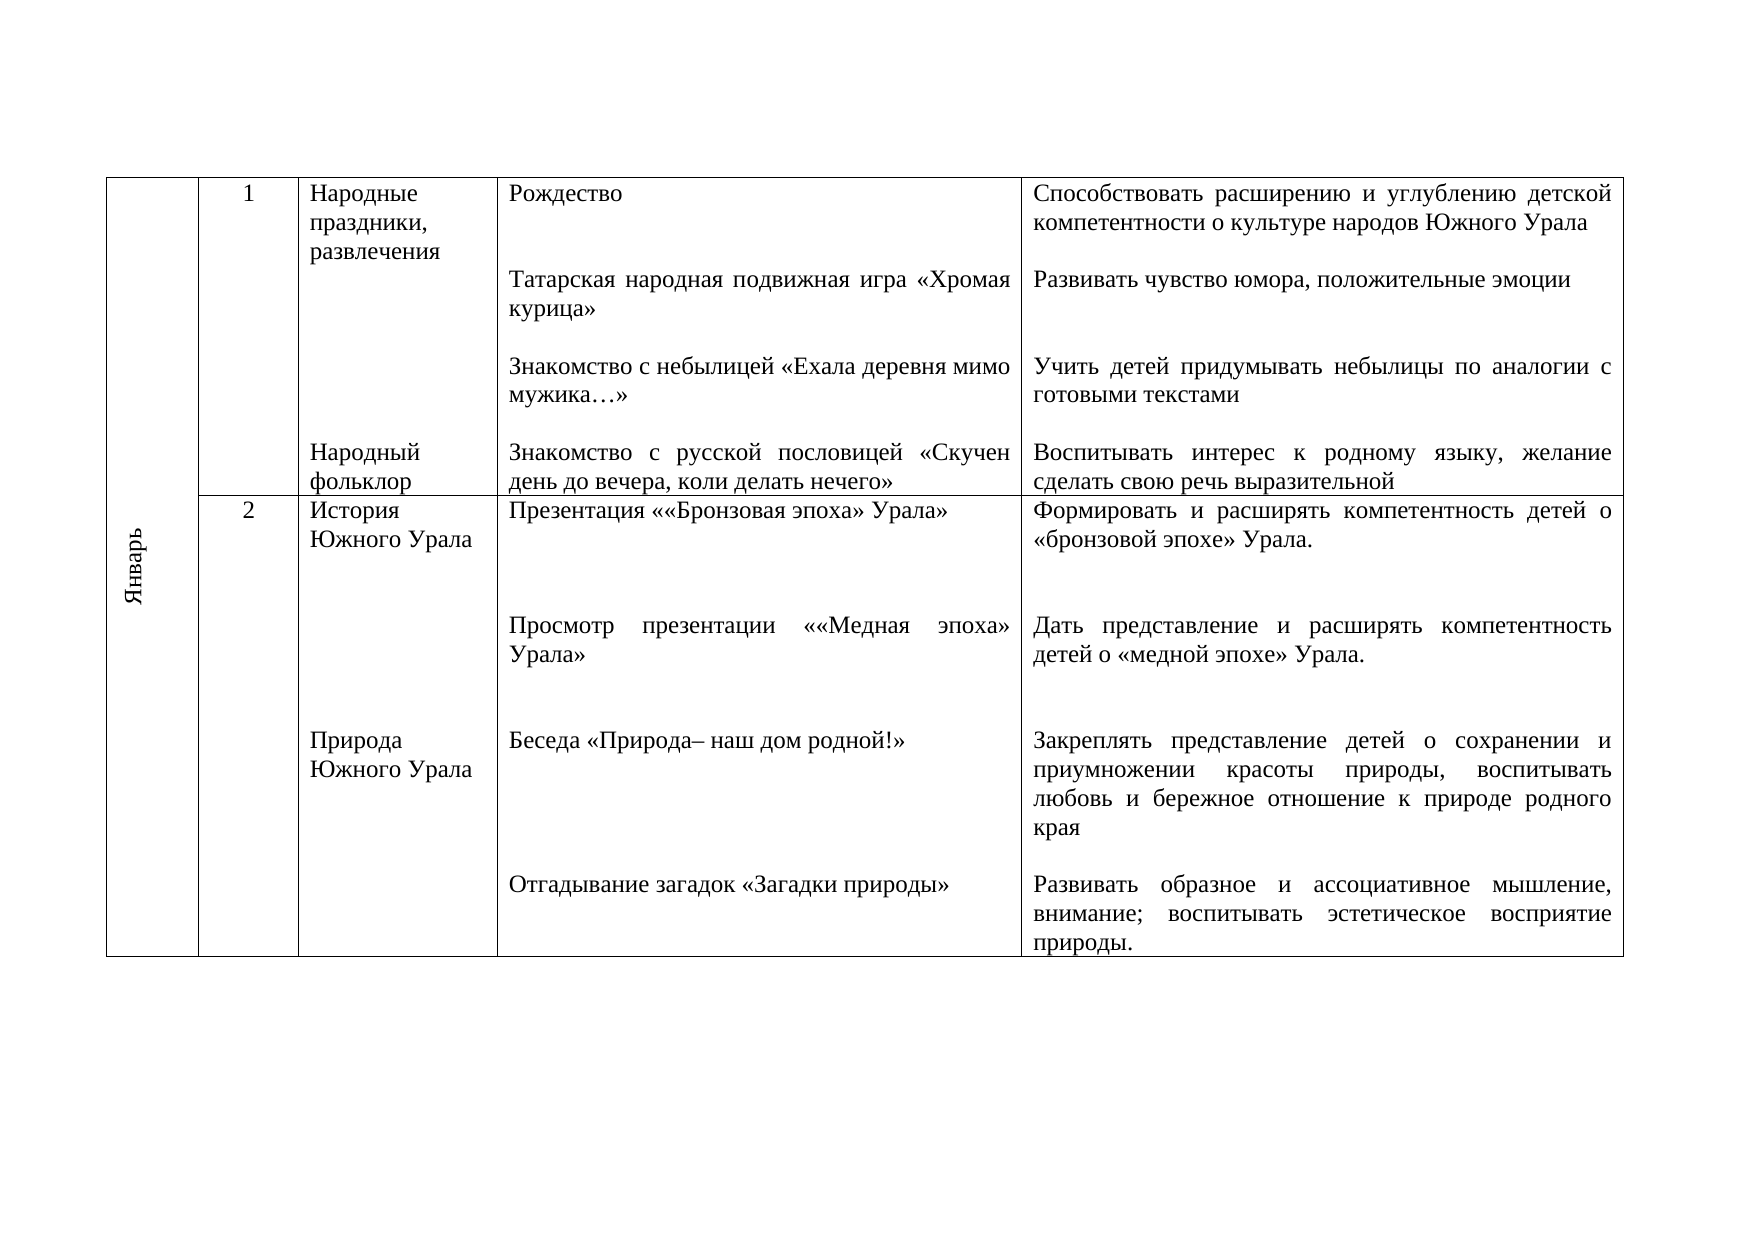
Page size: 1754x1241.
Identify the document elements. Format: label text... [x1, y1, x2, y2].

table_cell Рождество Татарская народная подвижная игра «Хромая курица» Знакомство с небылицей «Ехала деревня мимо мужика…» Знакомство с русской пословицей «Скучен день до вечера, коли делать нечего» [498, 178, 1021, 494]
table_cell Презентация ««Бронзовая эпоха» Урала» Просмотр презентации ««Медная эпоха» Урала» Беседа «Природа– наш дом родной!» Отгадывание загадок «Загадки природы» [498, 496, 1021, 956]
table_cell 1 [199, 178, 298, 494]
table_cell 2 [199, 496, 298, 956]
table_cell История Южного Урала Природа Южного Урала [299, 496, 497, 956]
table_cell Народные праздники, развлечения Народный фольклор [299, 178, 497, 494]
table_cell Способствовать расширению и углублению детской компетентности о культуре народов Южного Урала Развивать чувство юмора, положительные эмоции Учить детей придумывать небылицы по аналогии с готовыми текстами Воспитывать интерес к родному языку, желание сделать свою речь выразительной [1022, 178, 1623, 494]
table_cell Январь [107, 178, 198, 956]
table_cell Формировать и расширять компетентность детей о «бронзовой эпохе» Урала. Дать представление и расширять компетентность детей о «медной эпохе» Урала. Закреплять представление детей о сохранении и приумножении красоты природы, воспитывать любовь и бережное отношение к природе родного края Развивать образное и ассоциативное мышление, внимание; воспитывать эстетическое восприятие природы. [1022, 496, 1623, 956]
